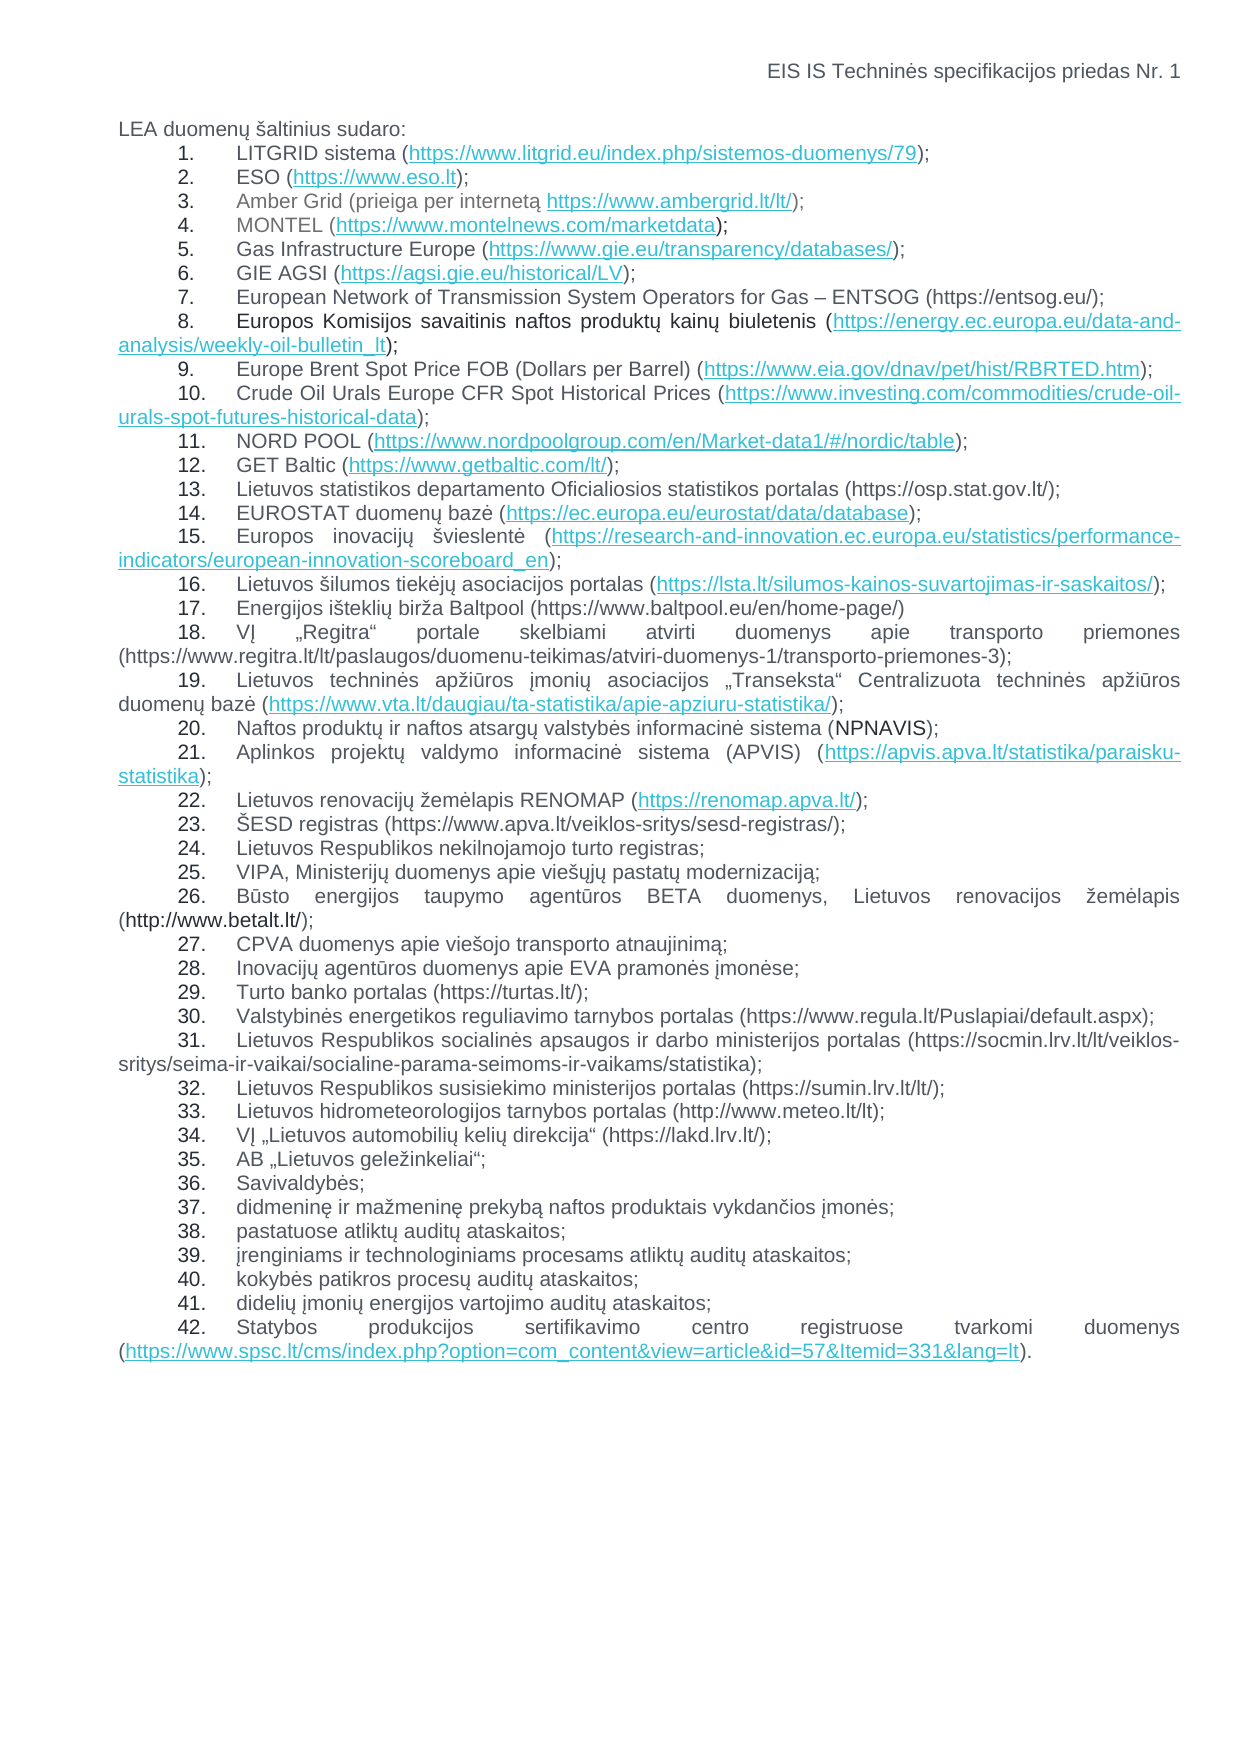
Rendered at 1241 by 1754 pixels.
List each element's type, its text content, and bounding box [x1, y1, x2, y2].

list Naftos produktų ir naftos atsargų valstybės informacinė sistema (NPNAVIS); [118, 716, 1181, 740]
list Gas Infrastructure Europe (https://www.gie.eu/transparency/databases/); [118, 237, 1181, 261]
list Europos Komisijos savaitinis naftos produktų kainų biuletenis (https://energy.ec.europa.eu/data-and-analysis/weekly-oil-bulletin_lt); [118, 309, 1181, 357]
list EUROSTAT duomenų bazė (https://ec.europa.eu/eurostat/data/database); [118, 500, 1181, 524]
list įrenginiams ir technologiniams procesams atliktų auditų ataskaitos; [118, 1243, 1181, 1267]
list Valstybinės energetikos reguliavimo tarnybos portalas (https://www.regula.lt/Puslapiai/default.aspx); [118, 1003, 1181, 1027]
list VĮ „Regitra“ portale skelbiami atvirti duomenys apie transporto priemones (https://www.regitra.lt/lt/paslaugos/duomenu-teikimas/atviri-duomenys-1/transporto-priemones-3); [118, 620, 1181, 668]
list GIE AGSI (https://agsi.gie.eu/historical/LV); [118, 261, 1181, 285]
list ESO (https://www.eso.lt); [118, 165, 1181, 189]
list European Network of Transmission System Operators for Gas – ENTSOG (https://entsog.eu/); [118, 285, 1181, 309]
list kokybės patikros procesų auditų ataskaitos; [118, 1267, 1181, 1291]
list didmeninę ir mažmeninę prekybą naftos produktais vykdančios įmonės; [118, 1195, 1181, 1219]
list GET Baltic (https://www.getbaltic.com/lt/); [118, 452, 1181, 476]
list VIPA, Ministerijų duomenys apie viešųjų pastatų modernizaciją; [118, 860, 1181, 884]
list NORD POOL (https://www.nordpoolgroup.com/en/Market-data1/#/nordic/table); [118, 428, 1181, 452]
list Būsto energijos taupymo agentūros BETA duomenys, Lietuvos renovacijos žemėlapis (http://www.betalt.lt/); [118, 884, 1181, 932]
list Savivaldybės; [118, 1171, 1181, 1195]
list Amber Grid (prieiga per internetą https://www.ambergrid.lt/lt/); [118, 189, 1181, 213]
list didelių įmonių energijos vartojimo auditų ataskaitos; [118, 1291, 1181, 1315]
list Europos inovacijų švieslentė (https://research-and-innovation.ec.europa.eu/statistics/performance-indicators/european-innovation-scoreboard_en); [118, 524, 1181, 572]
list Lietuvos Respublikos susisiekimo ministerijos portalas (https://sumin.lrv.lt/lt/); [118, 1075, 1181, 1099]
list LITGRID sistema (https://www.litgrid.eu/index.php/sistemos-duomenys/79); [118, 141, 1181, 165]
list MONTEL (https://www.montelnews.com/marketdata); [118, 213, 1181, 237]
list Lietuvos hidrometeorologijos tarnybos portalas (http://www.meteo.lt/lt); [118, 1099, 1181, 1123]
list Energijos išteklių birža Baltpool (https://www.baltpool.eu/en/home-page/) [118, 596, 1181, 620]
list VĮ „Lietuvos automobilių kelių direkcija“ (https://lakd.lrv.lt/); [118, 1123, 1181, 1147]
list Crude Oil Urals Europe CFR Spot Historical Prices (https://www.investing.com/commodities/crude-oil-urals-spot-futures-historical-data); [118, 381, 1181, 428]
list Europe Brent Spot Price FOB (Dollars per Barrel) (https://www.eia.gov/dnav/pet/hist/RBRTED.htm); [118, 357, 1181, 381]
list AB „Lietuvos geležinkeliai“; [118, 1147, 1181, 1171]
list Statybos produkcijos sertifikavimo centro registruose tvarkomi duomenys (https://www.spsc.lt/cms/index.php?option=com_content&view=article&id=57&Itemid=331&lang=lt). [118, 1315, 1181, 1363]
list CPVA duomenys apie viešojo transporto atnaujinimą; [118, 932, 1181, 956]
list Lietuvos Respublikos socialinės apsaugos ir darbo ministerijos portalas (https://socmin.lrv.lt/lt/veiklos-sritys/seima-ir-vaikai/socialine-parama-seimoms-ir-vaikams/statistika); [118, 1027, 1181, 1075]
list Lietuvos Respublikos nekilnojamojo turto registras; [118, 836, 1181, 860]
list Lietuvos renovacijų žemėlapis RENOMAP (https://renomap.apva.lt/); [118, 788, 1181, 812]
list Inovacijų agentūros duomenys apie EVA pramonės įmonėse; [118, 956, 1181, 979]
text LEA duomenų šaltinius sudaro: [118, 117, 1181, 141]
list Lietuvos šilumos tiekėjų asociacijos portalas (https://lsta.lt/silumos-kainos-suvartojimas-ir-saskaitos/); [118, 572, 1181, 596]
list pastatuose atliktų auditų ataskaitos; [118, 1219, 1181, 1243]
list ŠESD registras (https://www.apva.lt/veiklos-sritys/sesd-registras/); [118, 812, 1181, 836]
list Turto banko portalas (https://turtas.lt/); [118, 979, 1181, 1003]
list Aplinkos projektų valdymo informacinė sistema (APVIS) (https://apvis.apva.lt/statistika/paraisku-statistika); [118, 740, 1181, 788]
list Lietuvos statistikos departamento Oficialiosios statistikos portalas (https://osp.stat.gov.lt/); [118, 476, 1181, 500]
list Lietuvos techninės apžiūros įmonių asociacijos „Transeksta“ Centralizuota techninės apžiūros duomenų bazė (https://www.vta.lt/daugiau/ta-statistika/apie-apziuru-statistika/); [118, 668, 1181, 716]
